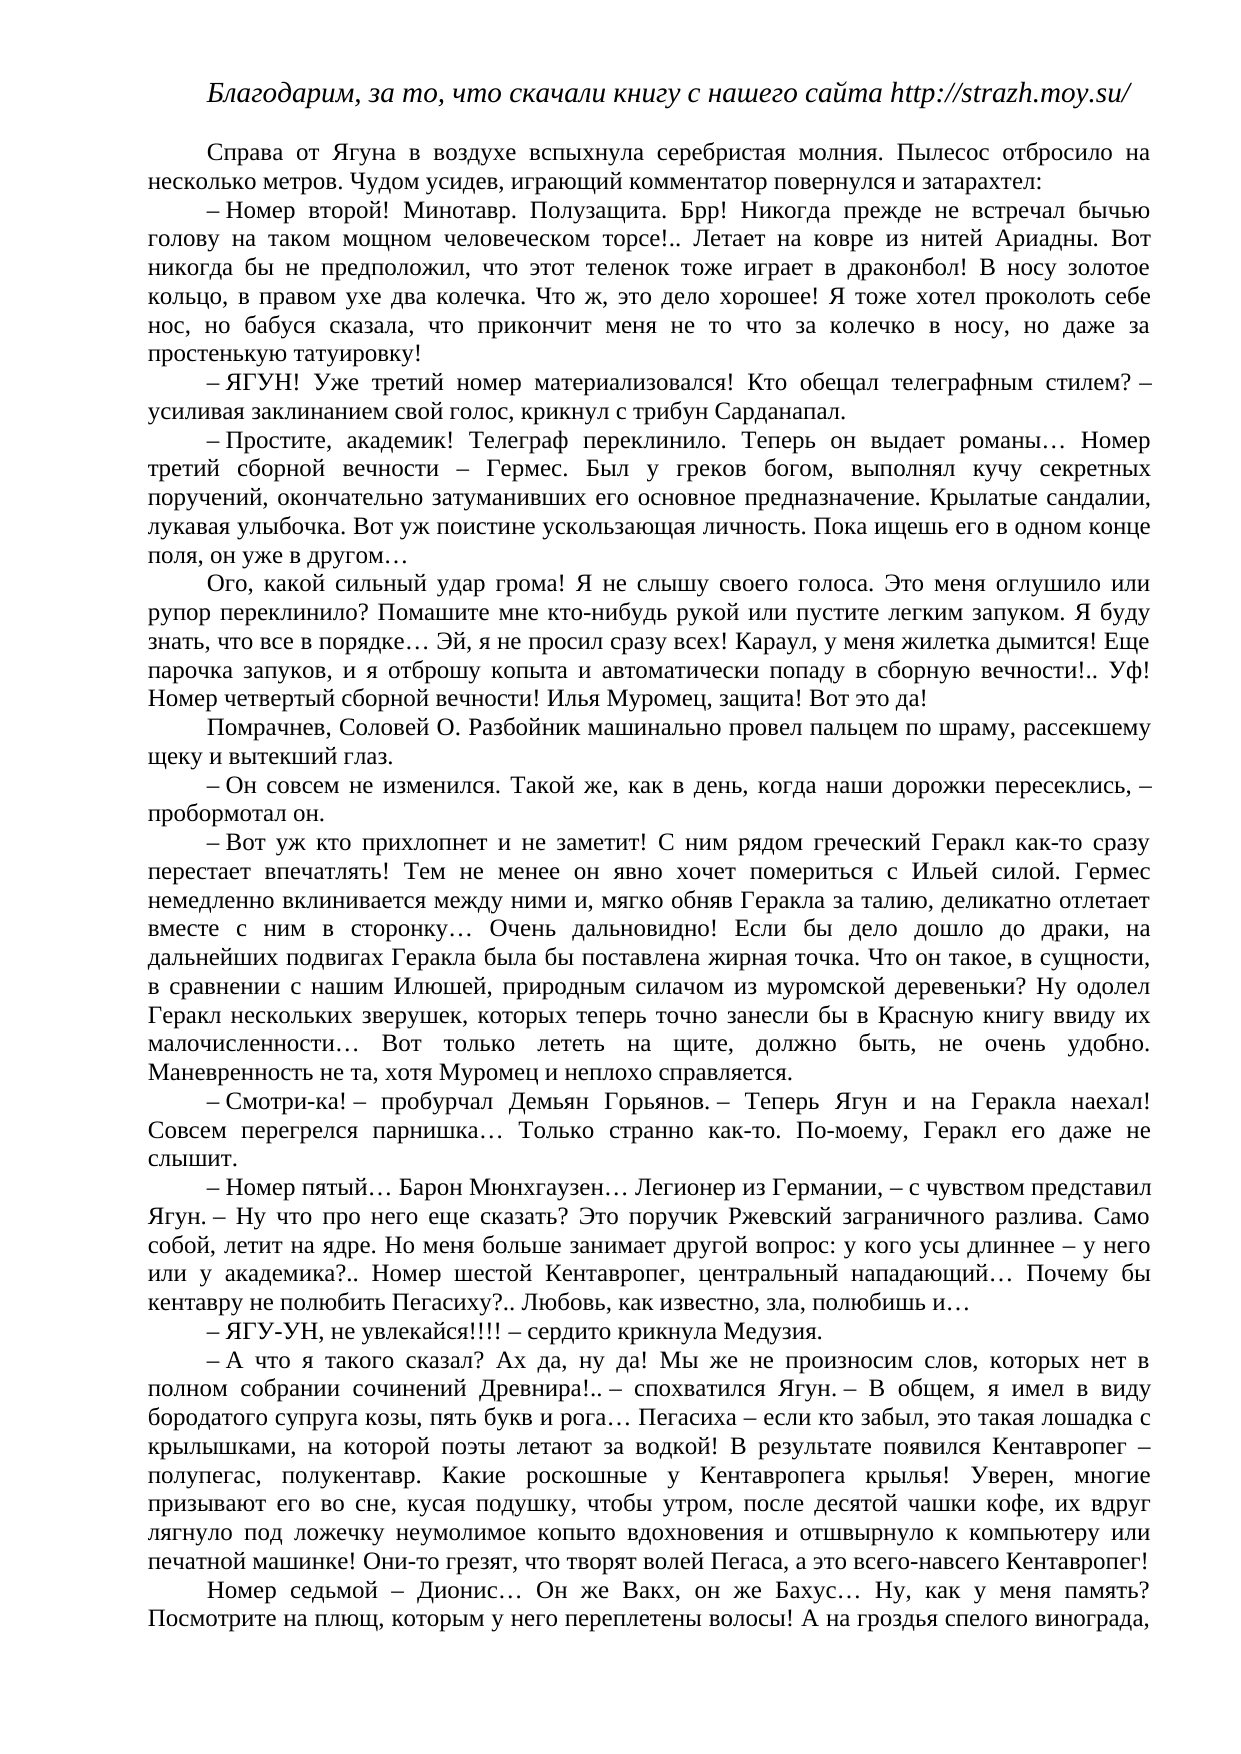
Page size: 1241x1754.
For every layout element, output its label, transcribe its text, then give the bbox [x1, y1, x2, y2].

text – Вот уж кто прихлопнет и не заметит! С ним рядом греческий Геракл как-то сразу перестает впечатлять! Тем не менее он явно хочет помериться с Ильей силой. Гермес немедленно вклинивается между ними и, мягко обняв Геракла за талию, деликатно отлетает вместе с ним в сторонку… Очень дальновидно! Если бы дело дошло до драки, на дальнейших подвигах Геракла была бы поставлена жирная точка. Что он такое, в сущности, в сравнении с нашим Илюшей, природным силачом из муромской деревеньки? Ну одолел Геракл нескольких зверушек, которых теперь точно занесли бы в Красную книгу ввиду их малочисленности… Вот только лететь на щите, должно быть, не очень удобно. Маневренность не та, хотя Муромец и неплохо справляется. [148, 827, 1152, 1086]
text – ЯГУН! Уже третий номер материализовался! Кто обещал телеграфным стилем? – усиливая заклинанием свой голос, крикнул с трибун Сарданапал. [148, 367, 1152, 425]
text – Номер второй! Минотавр. Полузащита. Брр! Никогда прежде не встречал бычью голову на таком мощном человеческом торсе!.. Летает на ковре из нитей Ариадны. Вот никогда бы не предположил, что этот теленок тоже играет в драконбол! В носу золотое кольцо, в правом ухе два колечка. Что ж, это дело хорошее! Я тоже хотел проколоть себе нос, но бабуся сказала, что прикончит меня не то что за колечко в носу, но даже за простенькую татуировку! [148, 195, 1152, 367]
text Помрачнев, Соловей О. Разбойник машинально провел пальцем по шраму, рассекшему щеку и вытекший глаз. [148, 712, 1152, 770]
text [148, 1575, 1152, 1632]
text – ЯГУ-УН, не увлекайся!!!! – сердито крикнула Медузия. [148, 1316, 1152, 1345]
text – Он совсем не изменился. Такой же, как в день, когда наши дорожки пересеклись, – пробормотал он. [148, 770, 1152, 827]
text – А что я такого сказал? Ах да, ну да! Мы же не произносим слов, которых нет в полном собрании сочинений Древнира!.. – спохватился Ягун. – В общем, я имел в виду бородатого супруга козы, пять букв и рога… Пегасиха – если кто забыл, это такая лошадка с крылышками, на которой поэты летают за водкой! В результате появился Кентавропег – полупегас, полукентавр. Какие роскошные у Кентавропега крылья! Уверен, многие призывают его во сне, кусая подушку, чтобы утром, после десятой чашки кофе, их вдруг лягнуло под ложечку неумолимое копыто вдохновения и отшвырнуло к компьютеру или печатной машинке! Они-то грезят, что творят волей Пегаса, а это всего-навсего Кентавропег! [148, 1345, 1152, 1575]
text – Простите, академик! Телеграф переклинило. Теперь он выдает романы… Номер третий сборной вечности – Гермес. Был у греков богом, выполнял кучу секретных поручений, окончательно затуманивших его основное предназначение. Крылатые сандалии, лукавая улыбочка. Вот уж поистине ускользающая личность. Пока ищешь его в одном конце поля, он уже в другом… [148, 425, 1152, 568]
text – Номер пятый… Барон Мюнхгаузен… Легионер из Германии, – с чувством представил Ягун. – Ну что про него еще сказать? Это поручик Ржевский заграничного разлива. Само собой, летит на ядре. Но меня больше занимает другой вопрос: у кого усы длиннее – у него или у академика?.. Номер шестой Кентавропег, центральный нападающий… Почему бы кентавру не полюбить Пегасиху?.. Любовь, как известно, зла, полюбишь и… [148, 1172, 1152, 1316]
text – Смотри-ка! – пробурчал Демьян Горьянов. – Теперь Ягун и на Геракла наехал! Совсем перегрелся парнишка… Только странно как-то. По-моему, Геракл его даже не слышит. [148, 1086, 1152, 1172]
text Ого, какой сильный удар грома! Я не слышу своего голоса. Это меня оглушило или рупор переклинило? Помашите мне кто-нибудь рукой или пустите легким запуком. Я буду знать, что все в порядке… Эй, я не просил сразу всех! Караул, у меня жилетка дымится! Еще парочка запуков, и я отброшу копыта и автоматически попаду в сборную вечности!.. Уф! Номер четвертый сборной вечности! Илья Муромец, защита! Вот это да! [148, 568, 1152, 712]
text Справа от Ягуна в воздухе вспыхнула серебристая молния. Пылесос отбросило на несколько метров. Чудом усидев, играющий комментатор повернулся и затарахтел: [148, 137, 1152, 195]
